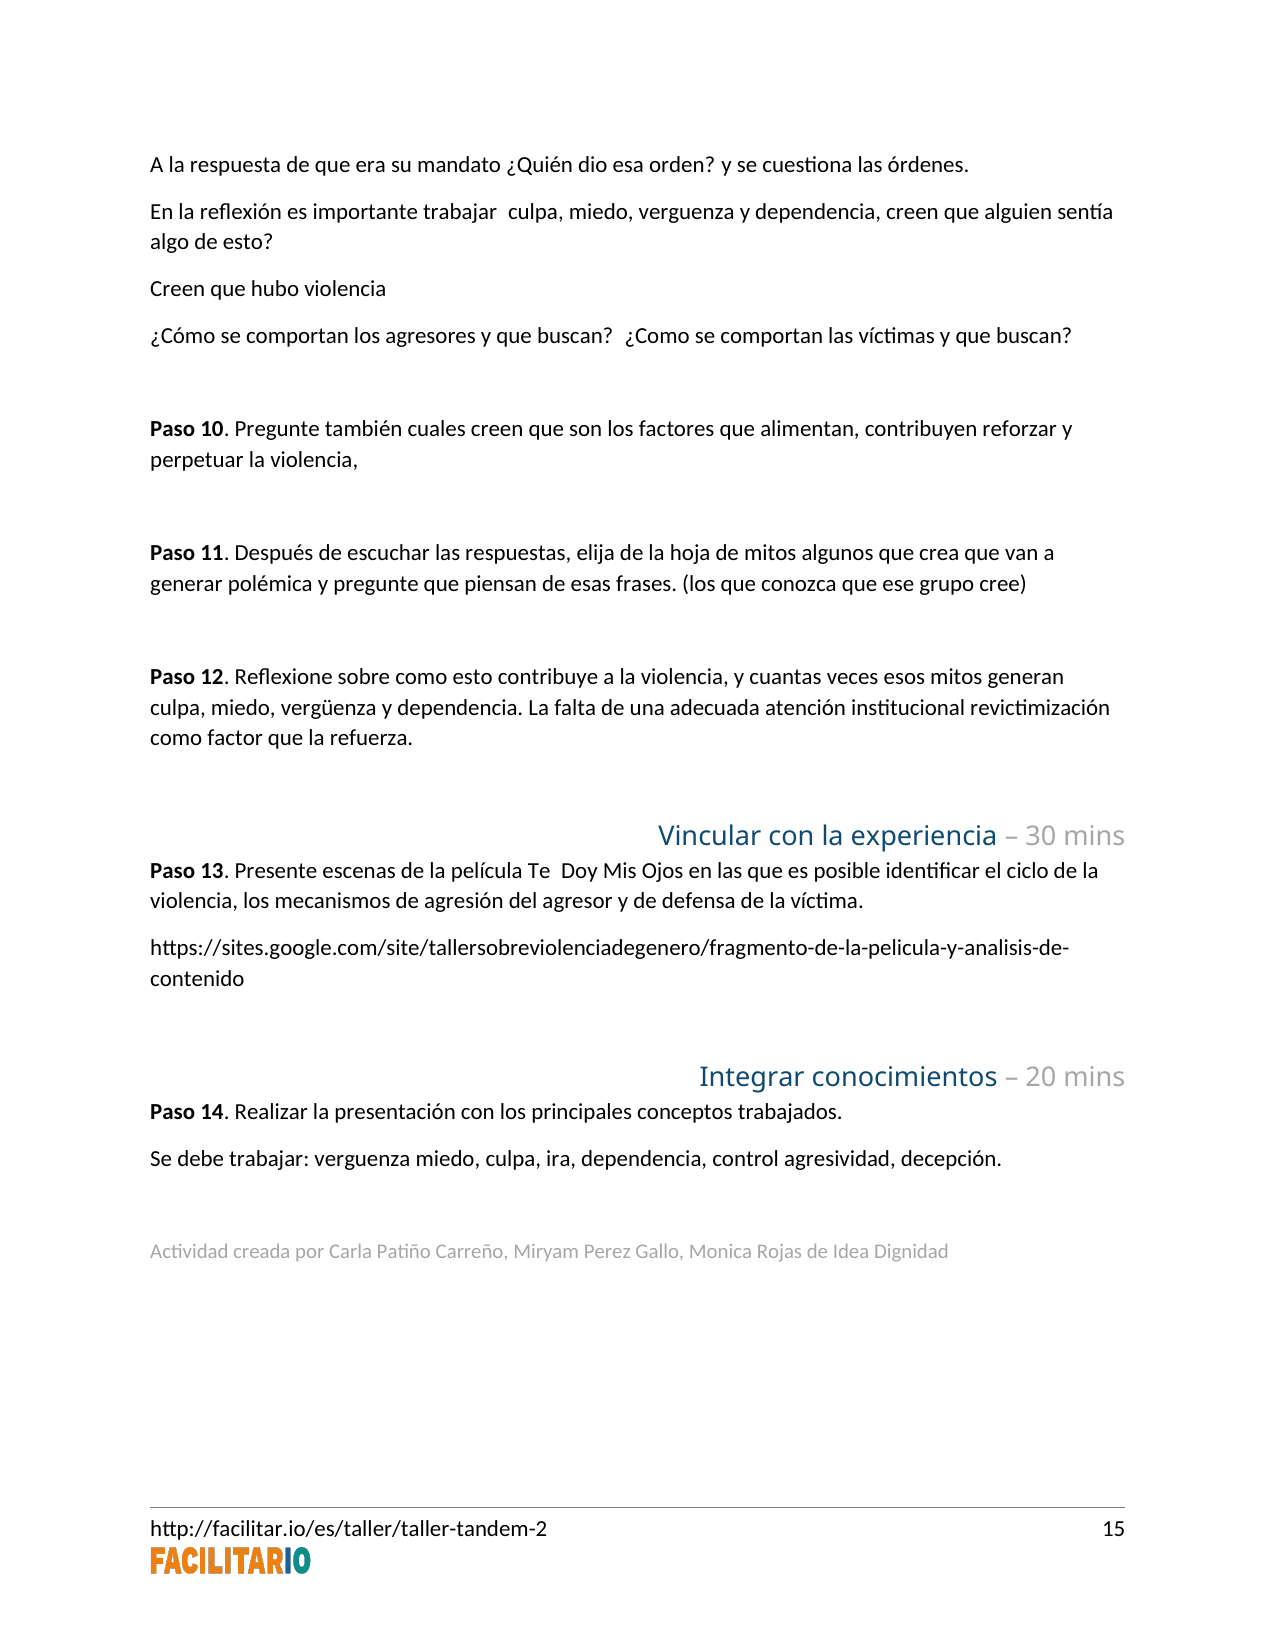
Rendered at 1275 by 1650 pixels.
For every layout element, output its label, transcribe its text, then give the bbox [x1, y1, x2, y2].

subtitle Integrar conocimientos – 20 mins [150, 1057, 1125, 1094]
text A la respuesta de que era su mandato ¿Quién dio esa orden? y se cuestiona las órdenes. [150, 150, 1125, 178]
text Paso 11. Después de escuchar las respuestas, elija de la hoja de mitos algunos que crea que van a generar polémica y pregunte que piensan de esas frases. (los que conozca que ese grupo cree) [150, 538, 1125, 597]
text Paso 12. Reflexione sobre como esto contribuye a la violencia, y cuantas veces esos mitos generan culpa, miedo, vergüenza y dependencia. La falta de una adecuada atención institucional revictimización como factor que la refuerza. [150, 662, 1125, 751]
text https://sites.google.com/site/tallersobreviolenciadegenero/fragmento-de-la-pelicula-y-analisis-de-contenido [150, 933, 1125, 992]
text Paso 10. Pregunte también cuales creen que son los factores que alimentan, contribuyen reforzar y perpetuar la violencia, [150, 414, 1125, 473]
text En la reflexión es importante trabajar culpa, miedo, verguenza y dependencia, creen que alguien sentía algo de esto? [150, 197, 1125, 255]
text Paso 14. Realizar la presentación con los principales conceptos trabajados. [150, 1097, 1125, 1125]
text Se debe trabajar: verguenza miedo, culpa, ira, dependencia, control agresividad, decepción. [150, 1144, 1125, 1172]
text Paso 13. Presente escenas de la película Te Doy Mis Ojos en las que es posible identificar el ciclo de la violencia, los mecanismos de agresión del agresor y de defensa de la víctima. [150, 856, 1125, 915]
text Actividad creada por Carla Patiño Carreño, Miryam Perez Gallo, Monica Rojas de Idea Dignidad [150, 1238, 1125, 1263]
picture [145, 1544, 315, 1576]
subtitle Vincular con la experiencia – 30 mins [150, 817, 1125, 853]
text ¿Cómo se comportan los agresores y que buscan? ¿Como se comportan las víctimas y que buscan? [150, 321, 1125, 349]
text Creen que hubo violencia [150, 274, 1125, 302]
